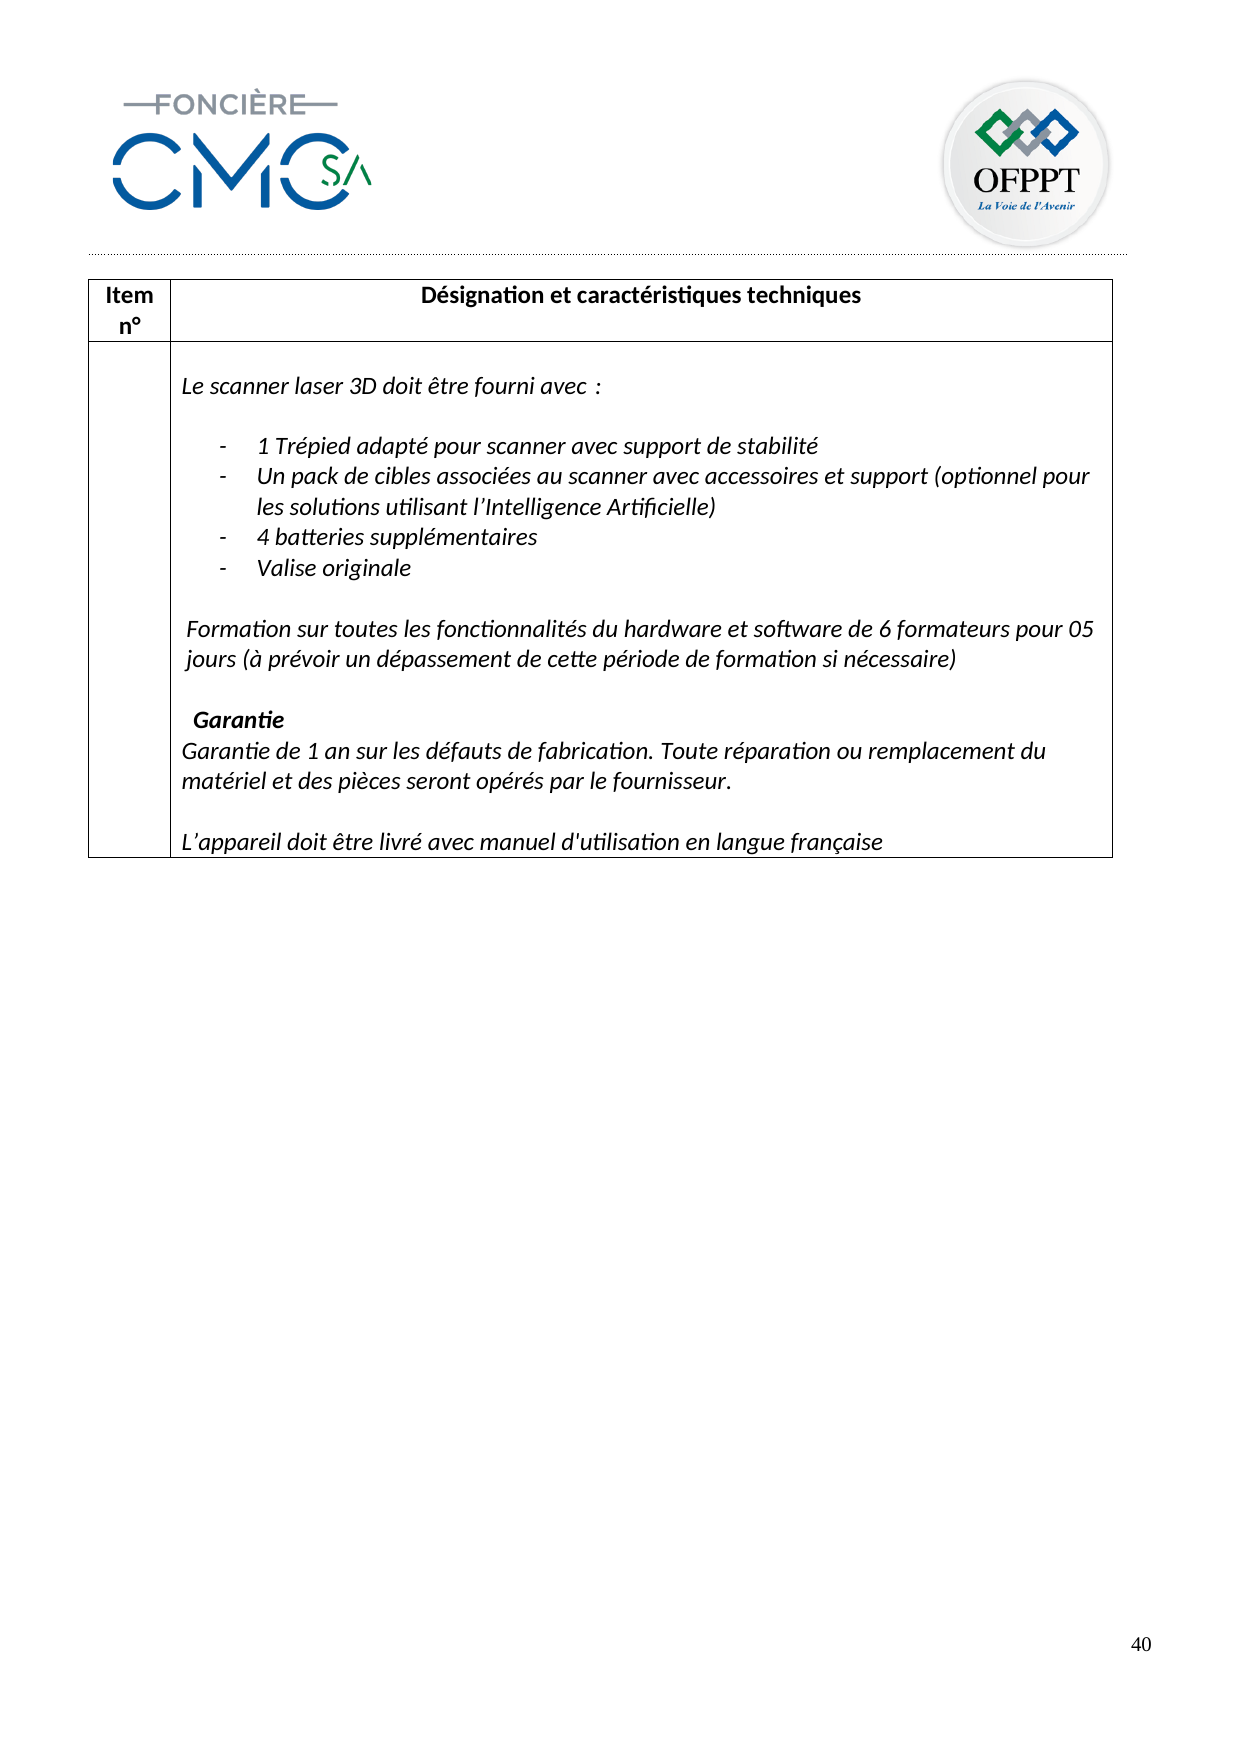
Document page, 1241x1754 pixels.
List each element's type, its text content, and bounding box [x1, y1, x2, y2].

picture [112, 88, 372, 210]
table_header Désignation et caractéristiques techniques [171, 280, 1112, 341]
picture [935, 73, 1116, 254]
table_cell 1 [89, 342, 170, 857]
table_header Item n° [89, 280, 170, 341]
